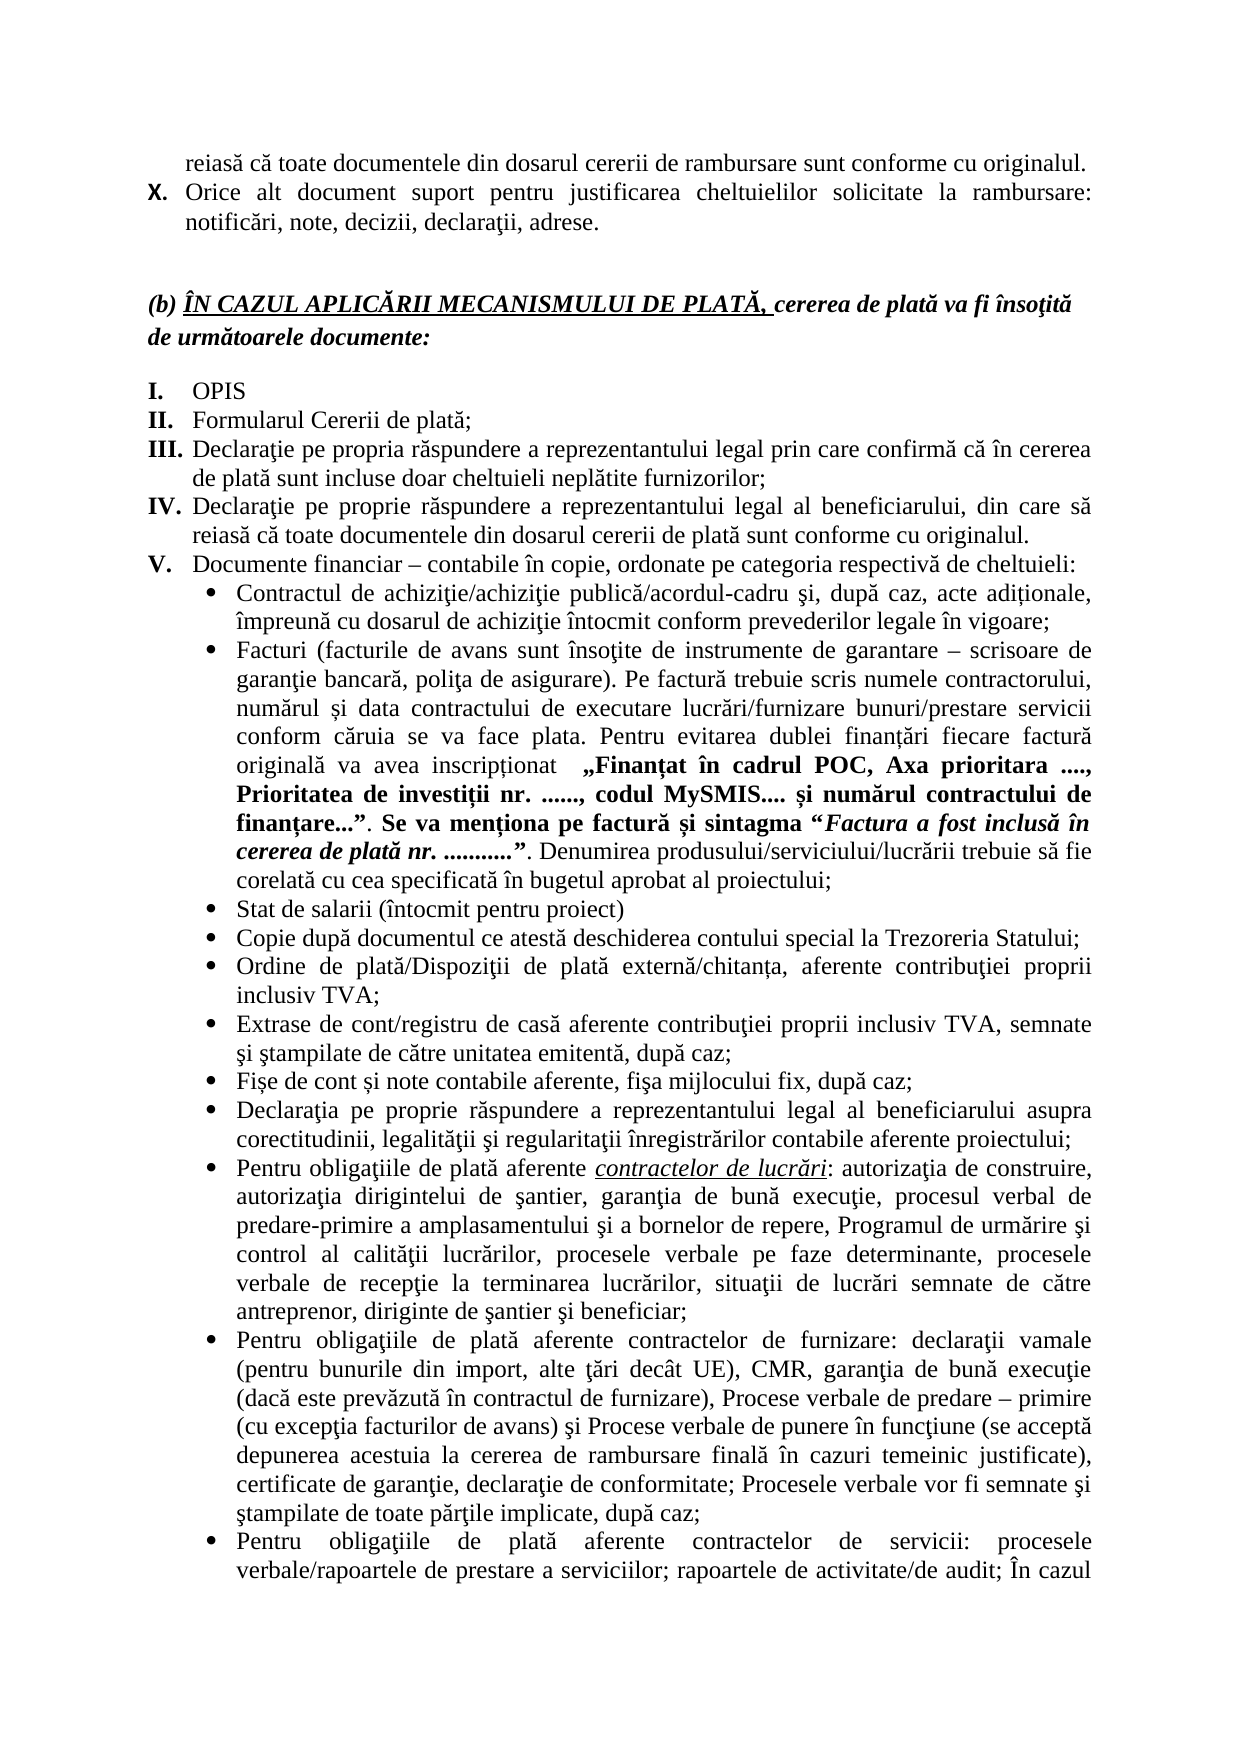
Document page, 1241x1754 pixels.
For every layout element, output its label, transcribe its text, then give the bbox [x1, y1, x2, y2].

list Fișe de cont și note contabile aferente, fişa mijlocului fix, după caz; [207, 1066, 1093, 1095]
list OPIS [148, 376, 1093, 405]
list Pentru obligaţiile de plată aferente contractelor de furnizare: declaraţii vamale (pentru bunurile din import, alte ţări decât UE), CMR, garanţia de bună execuţie (dacă este prevăzută în contractul de furnizare), Procese verbale de predare – primire (cu excepţia facturilor de avans) şi Procese verbale de punere în funcţiune (se acceptă depunerea acestuia la cererea de rambursare finală în cazuri temeinic justificate), certificate de garanţie, declaraţie de conformitate; Procesele verbale vor fi semnate şi ştampilate de toate părţile implicate, după caz; [207, 1325, 1093, 1526]
list Copie după documentul ce atestă deschiderea contului special la Trezoreria Statului; [207, 923, 1093, 951]
list Declaraţie pe proprie răspundere a reprezentantului legal al beneficiarului, din care să reiasă că toate documentele din dosarul cererii de plată sunt conforme cu originalul. [148, 491, 1093, 549]
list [148, 148, 1093, 176]
list Extrase de cont/registru de casă aferente contribuţiei proprii inclusiv TVA, semnate şi ştampilate de către unitatea emitentă, după caz; [207, 1009, 1093, 1066]
list Documente financiar – contabile în copie, ordonate pe categoria respectivă de cheltuieli: [148, 549, 1093, 578]
list Facturi (facturile de avans sunt însoţite de instrumente de garantare – scrisoare de garanţie bancară, poliţa de asigurare). Pe factură trebuie scris numele contractorului, numărul și data contractului de executare lucrări/furnizare bunuri/prestare servicii conform căruia se va face plata. Pentru evitarea dublei finanțări fiecare factură originală va avea inscripționat „Finanțat în cadrul POC, Axa prioritara ...., Prioritatea de investiții nr. ......, codul MySMIS.... și numărul contractului de finanțare...”. Se va menționa pe factură și sintagma “Factura a fost inclusă în cererea de plată nr. ...........”. Denumirea produsului/serviciului/lucrării trebuie să fie corelată cu cea specificată în bugetul aprobat al proiectului; [207, 635, 1093, 894]
list Ordine de plată/Dispoziţii de plată externă/chitanța, aferente contribuţiei proprii inclusiv TVA; [207, 951, 1093, 1009]
list Formularul Cererii de plată; [148, 405, 1093, 434]
list Declaraţie pe propria răspundere a reprezentantului legal prin care confirmă că în cererea de plată sunt incluse doar cheltuieli neplătite furnizorilor; [148, 434, 1093, 491]
list Orice alt document suport pentru justificarea cheltuielilor solicitate la rambursare: notificări, note, decizii, declaraţii, adrese. [148, 176, 1093, 236]
text (b) ÎN CAZUL APLICĂRII MECANISMULUI DE PLATĂ, cererea de plată va fi însoţită de următoarele documente: [148, 289, 1093, 351]
list Contractul de achiziţie/achiziţie publică/acordul-cadru şi, după caz, acte adiționale, împreună cu dosarul de achiziţie întocmit conform prevederilor legale în vigoare; [207, 578, 1093, 635]
list Declaraţia pe proprie răspundere a reprezentantului legal al beneficiarului asupra corectitudinii, legalităţii şi regularitaţii înregistrărilor contabile aferente proiectului; [207, 1095, 1093, 1153]
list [207, 1526, 1093, 1584]
list Pentru obligaţiile de plată aferente contractelor de lucrări: autorizaţia de construire, autorizaţia dirigintelui de şantier, garanţia de bună execuţie, procesul verbal de predare-primire a amplasamentului şi a bornelor de repere, Programul de urmărire şi control al calităţii lucrărilor, procesele verbale pe faze determinante, procesele verbale de recepţie la terminarea lucrărilor, situaţii de lucrări semnate de către antreprenor, diriginte de şantier şi beneficiar; [207, 1153, 1093, 1325]
list Stat de salarii (întocmit pentru proiect) [207, 894, 1093, 923]
